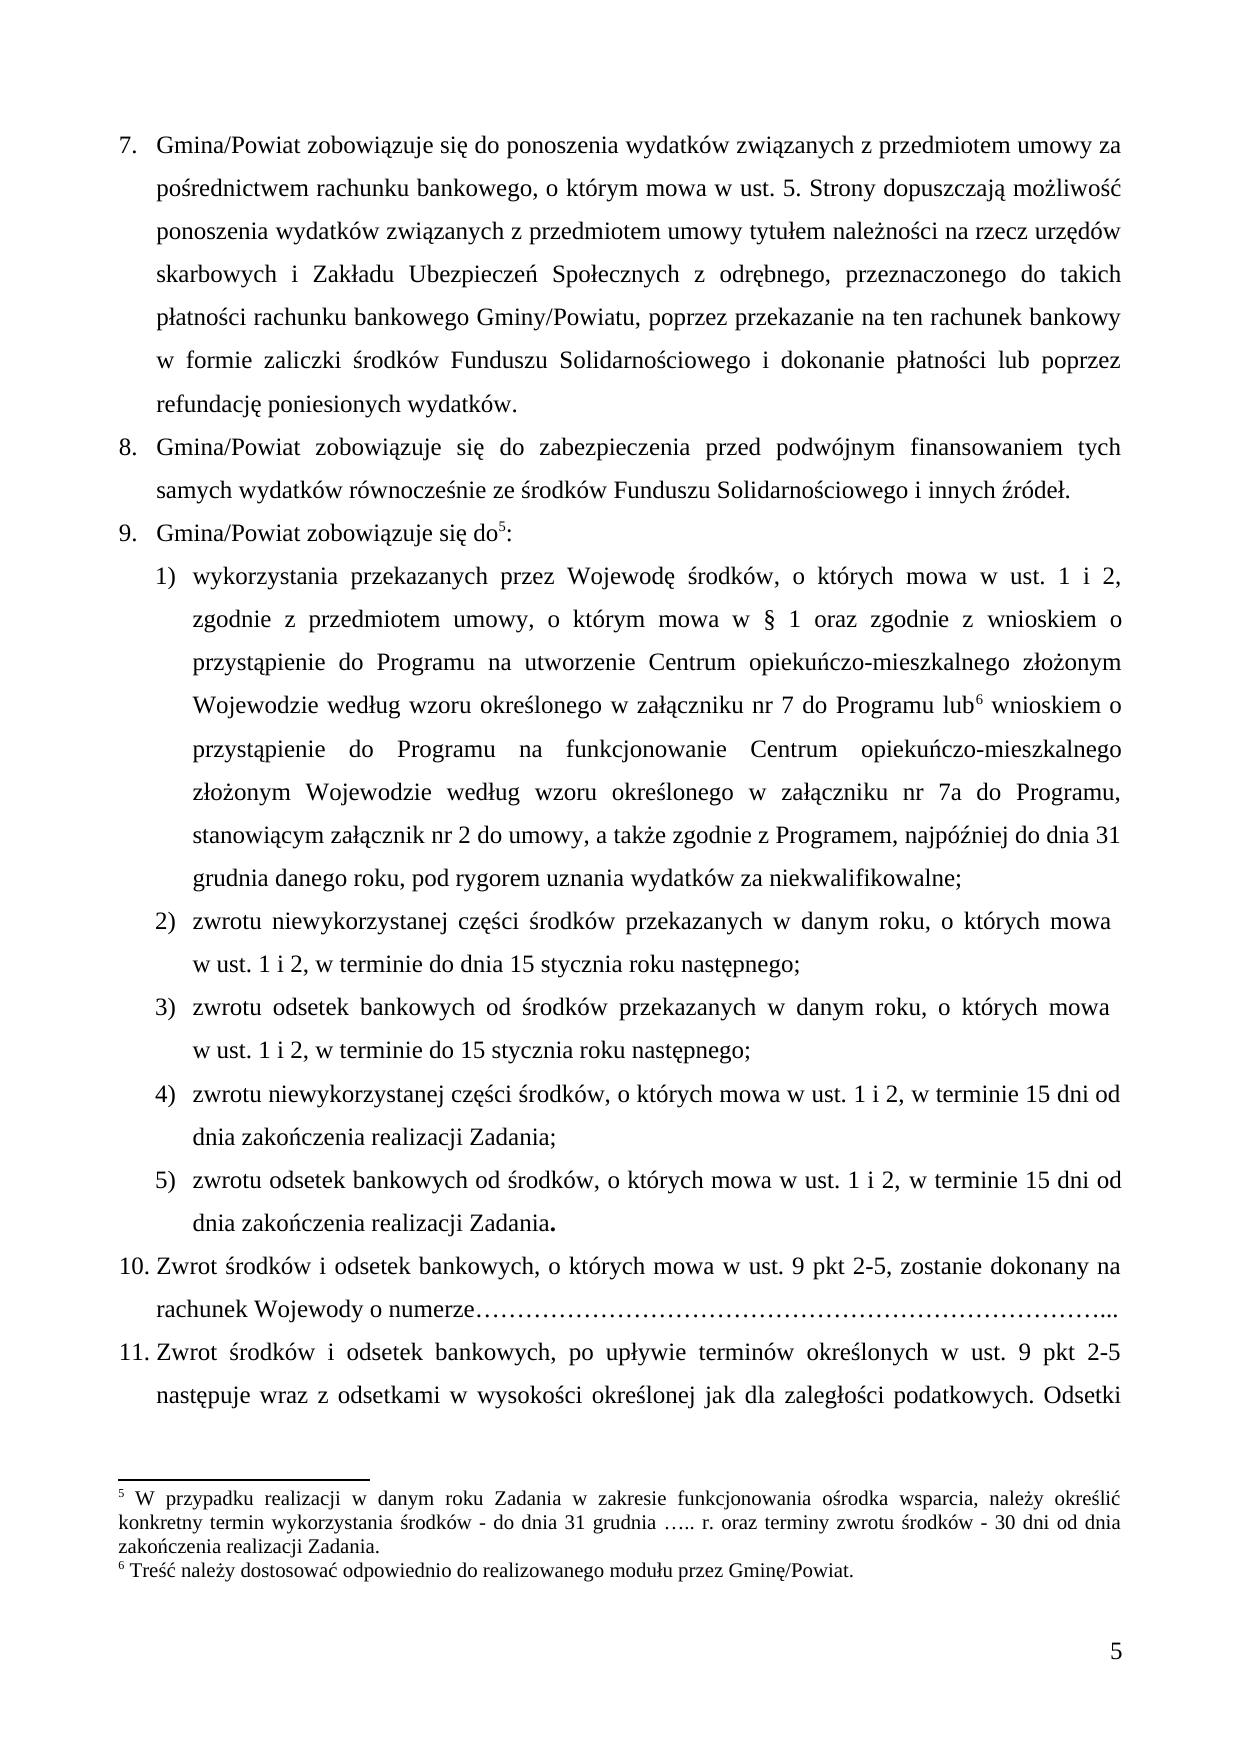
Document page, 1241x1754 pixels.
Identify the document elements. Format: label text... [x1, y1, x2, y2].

list zwrotu niewykorzystanej części środków przekazanych w danym roku, o których mowa w ust. 1 i 2, w terminie do dnia 15 stycznia roku następnego; [155, 906, 1122, 978]
list Gmina/Powiat zobowiązuje się do: [119, 518, 1122, 547]
list Gmina/Powiat zobowiązuje się do ponoszenia wydatków związanych z przedmiotem umowy za pośrednictwem rachunku bankowego, o którym mowa w ust. 5. Strony dopuszczają możliwość ponoszenia wydatków związanych z przedmiotem umowy tytułem należności na rzecz urzędów skarbowych i Zakładu Ubezpieczeń Społecznych z odrębnego, przeznaczonego do takich płatności rachunku bankowego Gminy/Powiatu, poprzez przekazanie na ten rachunek bankowy w formie zaliczki środków Funduszu Solidarnościowego i dokonanie płatności lub poprzez refundację poniesionych wydatków. [119, 130, 1122, 417]
list zwrotu niewykorzystanej części środków, o których mowa w ust. 1 i 2, w terminie 15 dni od dnia zakończenia realizacji Zadania; [155, 1079, 1122, 1151]
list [119, 1337, 1122, 1409]
list zwrotu odsetek bankowych od środków, o których mowa w ust. 1 i 2, w terminie 15 dni od dnia zakończenia realizacji Zadania. [155, 1165, 1122, 1237]
list zwrotu odsetek bankowych od środków przekazanych w danym roku, o których mowa w ust. 1 i 2, w terminie do 15 stycznia roku następnego; [155, 992, 1122, 1064]
list wykorzystania przekazanych przez Wojewodę środków, o których mowa w ust. 1 i 2, zgodnie z przedmiotem umowy, o którym mowa w § 1 oraz zgodnie z wnioskiem o przystąpienie do Programu na utworzenie Centrum opiekuńczo-mieszkalnego złożonym Wojewodzie według wzoru określonego w załączniku nr 7 do Programu lub wnioskiem o przystąpienie do Programu na funkcjonowanie Centrum opiekuńczo-mieszkalnego złożonym Wojewodzie według wzoru określonego w załączniku nr 7a do Programu, stanowiącym załącznik nr 2 do umowy, a także zgodnie z Programem, najpóźniej do dnia 31 grudnia danego roku, pod rygorem uznania wydatków za niekwalifikowalne; [155, 561, 1122, 892]
list Zwrot środków i odsetek bankowych, o których mowa w ust. 9 pkt 2-5, zostanie dokonany na rachunek Wojewody o numerze…………………………………………………………………... [119, 1251, 1122, 1323]
list Gmina/Powiat zobowiązuje się do zabezpieczenia przed podwójnym finansowaniem tych samych wydatków równocześnie ze środków Funduszu Solidarnościowego i innych źródeł. [119, 432, 1122, 504]
